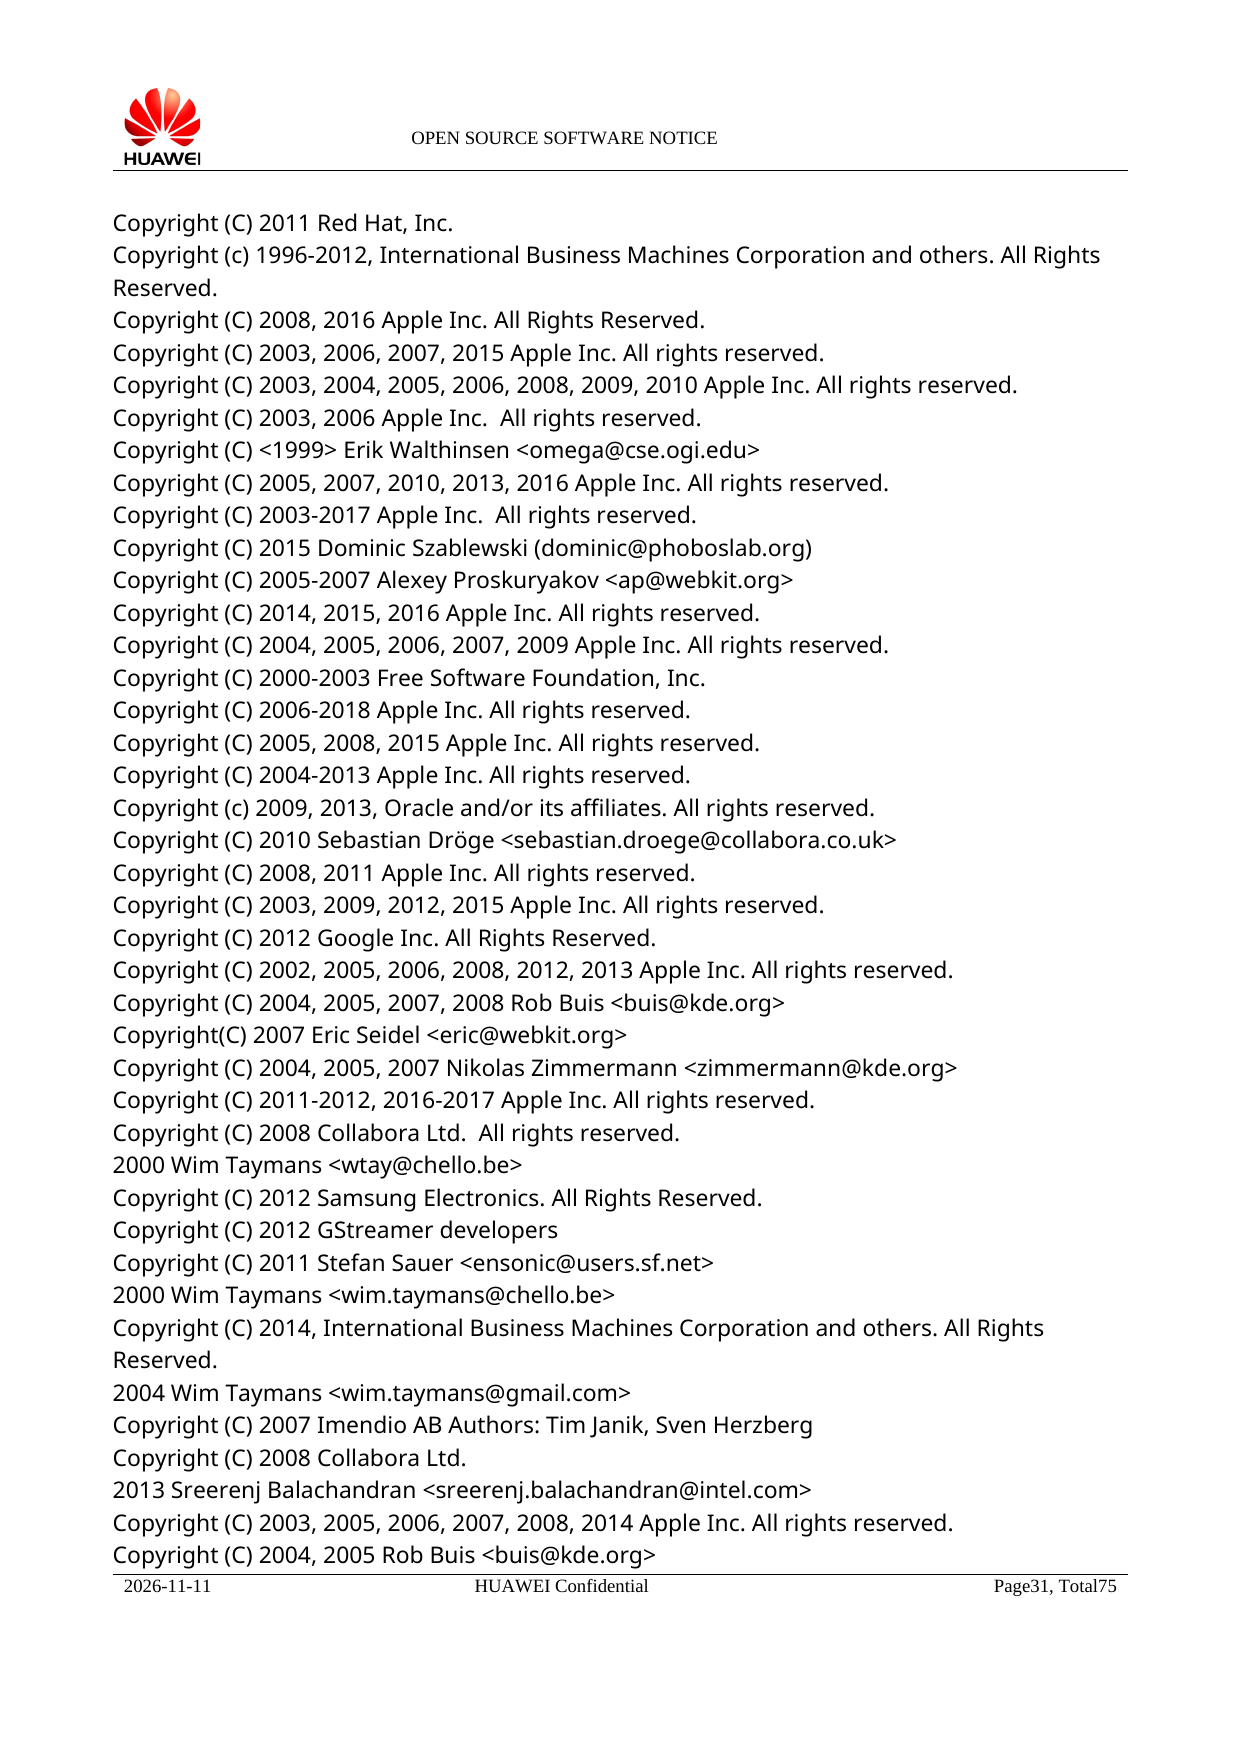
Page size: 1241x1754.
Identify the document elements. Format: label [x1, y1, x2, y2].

picture [124, 88, 201, 165]
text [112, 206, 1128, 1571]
